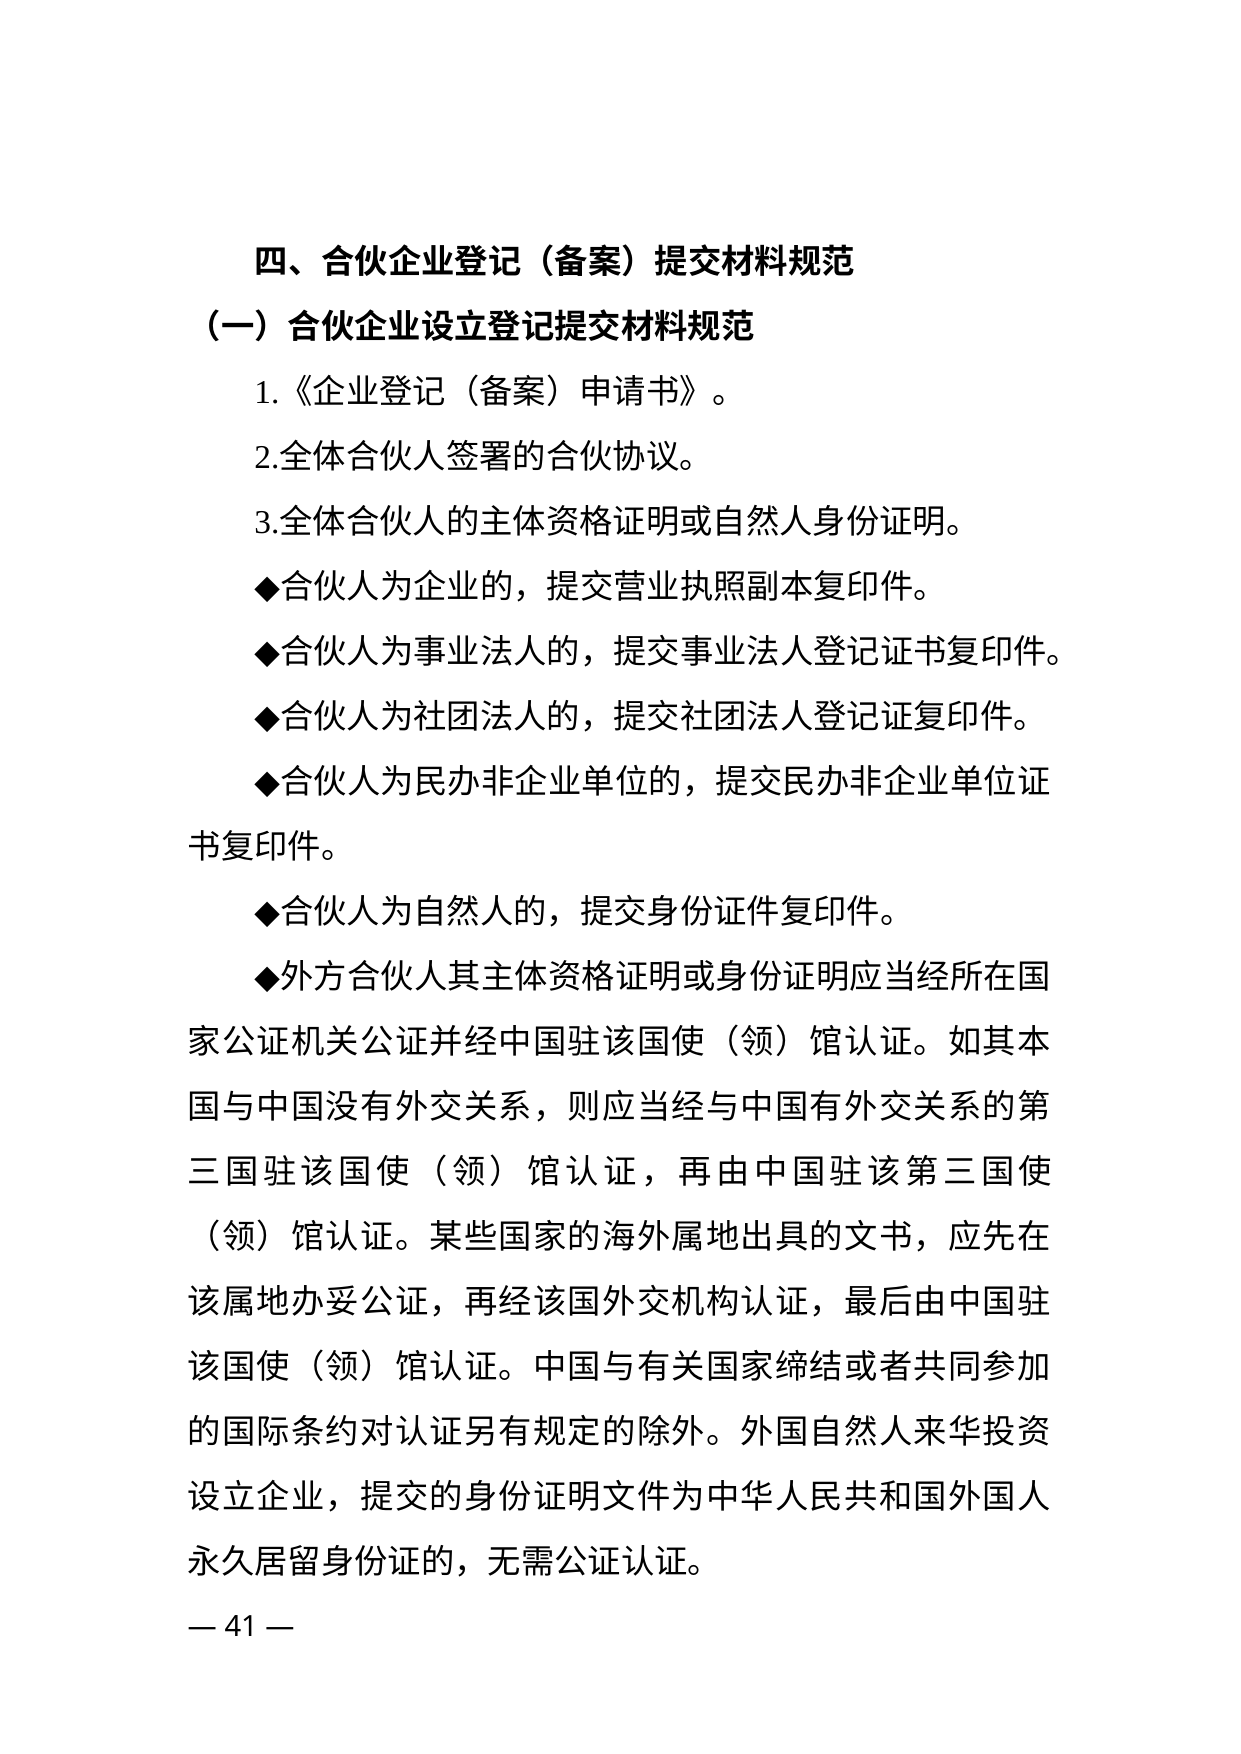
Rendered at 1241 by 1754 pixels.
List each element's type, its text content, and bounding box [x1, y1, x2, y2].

subtitle （一）合伙企业设立登记提交材料规范 [187, 292, 1053, 357]
text ◆合伙人为自然人的，提交身份证件复印件。 [187, 877, 1053, 942]
subtitle 四、合伙企业登记（备案）提交材料规范 [187, 227, 1053, 292]
text 2.全体合伙人签署的合伙协议。 [187, 422, 1053, 487]
text 1.《企业登记（备案）申请书》。 [187, 357, 1053, 422]
text ◆合伙人为社团法人的，提交社团法人登记证复印件。 [187, 682, 1053, 747]
text ◆合伙人为企业的，提交营业执照副本复印件。 [187, 552, 1053, 617]
text ◆合伙人为事业法人的，提交事业法人登记证书复印件。 [187, 617, 1053, 682]
text ◆合伙人为民办非企业单位的，提交民办非企业单位证书复印件。 [187, 747, 1053, 877]
text ◆外方合伙人其主体资格证明或身份证明应当经所在国家公证机关公证并经中国驻该国使（领）馆认证。如其本国与中国没有外交关系，则应当经与中国有外交关系的第三国驻该国使（领）馆认证，再由中国驻该第三国使（领）馆认证。某些国家的海外属地出具的文书，应先在该属地办妥公证，再经该国外交机构认证，最后由中国驻该国使（领）馆认证。中国与有关国家缔结或者共同参加的国际条约对认证另有规定的除外。外国自然人来华投资设立企业，提交的身份证明文件为中华人民共和国外国人永久居留身份证的，无需公证认证。 [187, 942, 1053, 1592]
text 3.全体合伙人的主体资格证明或自然人身份证明。 [187, 487, 1053, 552]
